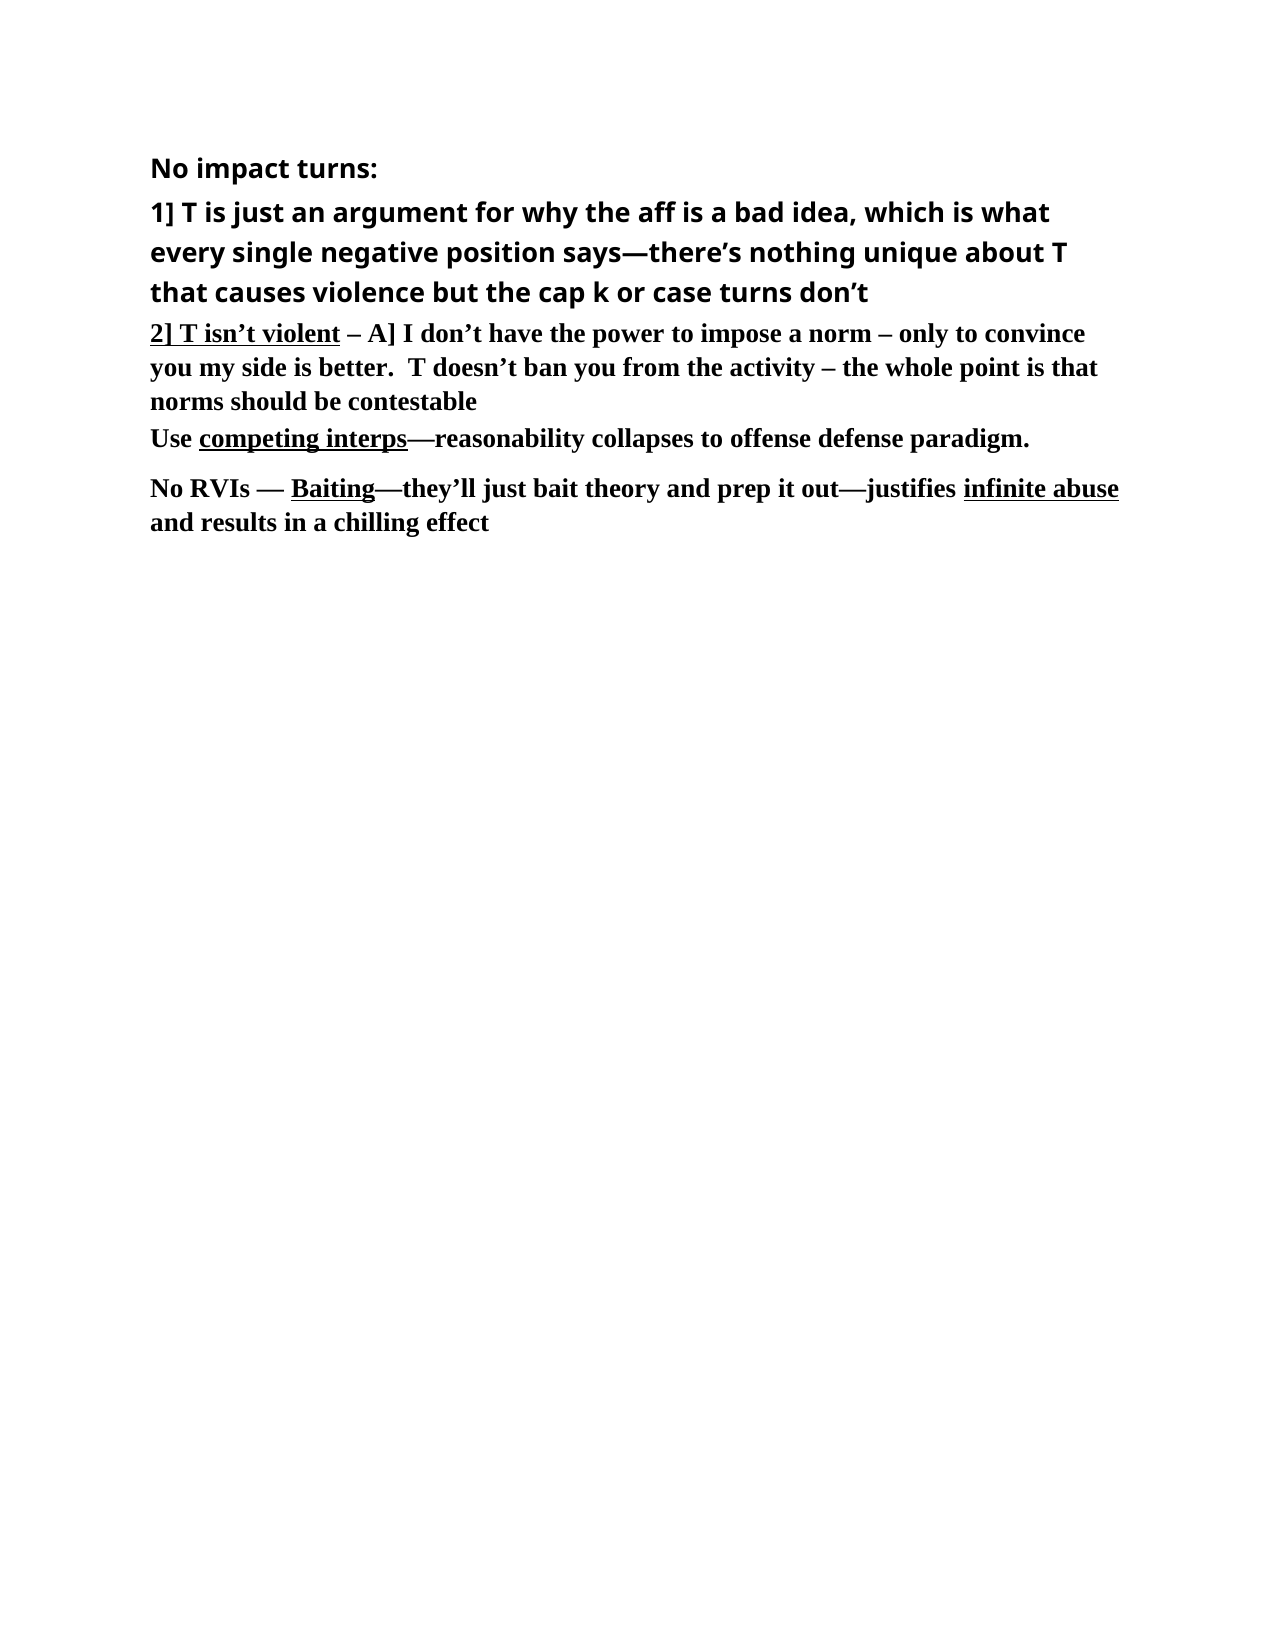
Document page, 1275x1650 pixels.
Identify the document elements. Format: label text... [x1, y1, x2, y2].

subtitle 1] T is just an argument for why the aff is a bad idea, which is what every single negative position says—there’s nothing unique about T that causes violence but the cap k or case turns don’t [150, 194, 1125, 310]
subtitle 2] T isn’t violent – A] I don’t have the power to impose a norm – only to convince you my side is better. T doesn’t ban you from the activity – the whole point is that norms should be contestable [150, 317, 1125, 416]
subtitle No impact turns: [150, 150, 1125, 187]
text No RVIs — Baiting—they’ll just bait theory and prep it out—justifies infinite abuse and results in a chilling effect [150, 472, 1125, 537]
text Use competing interps—reasonability collapses to offense defense paradigm. [150, 422, 1125, 453]
